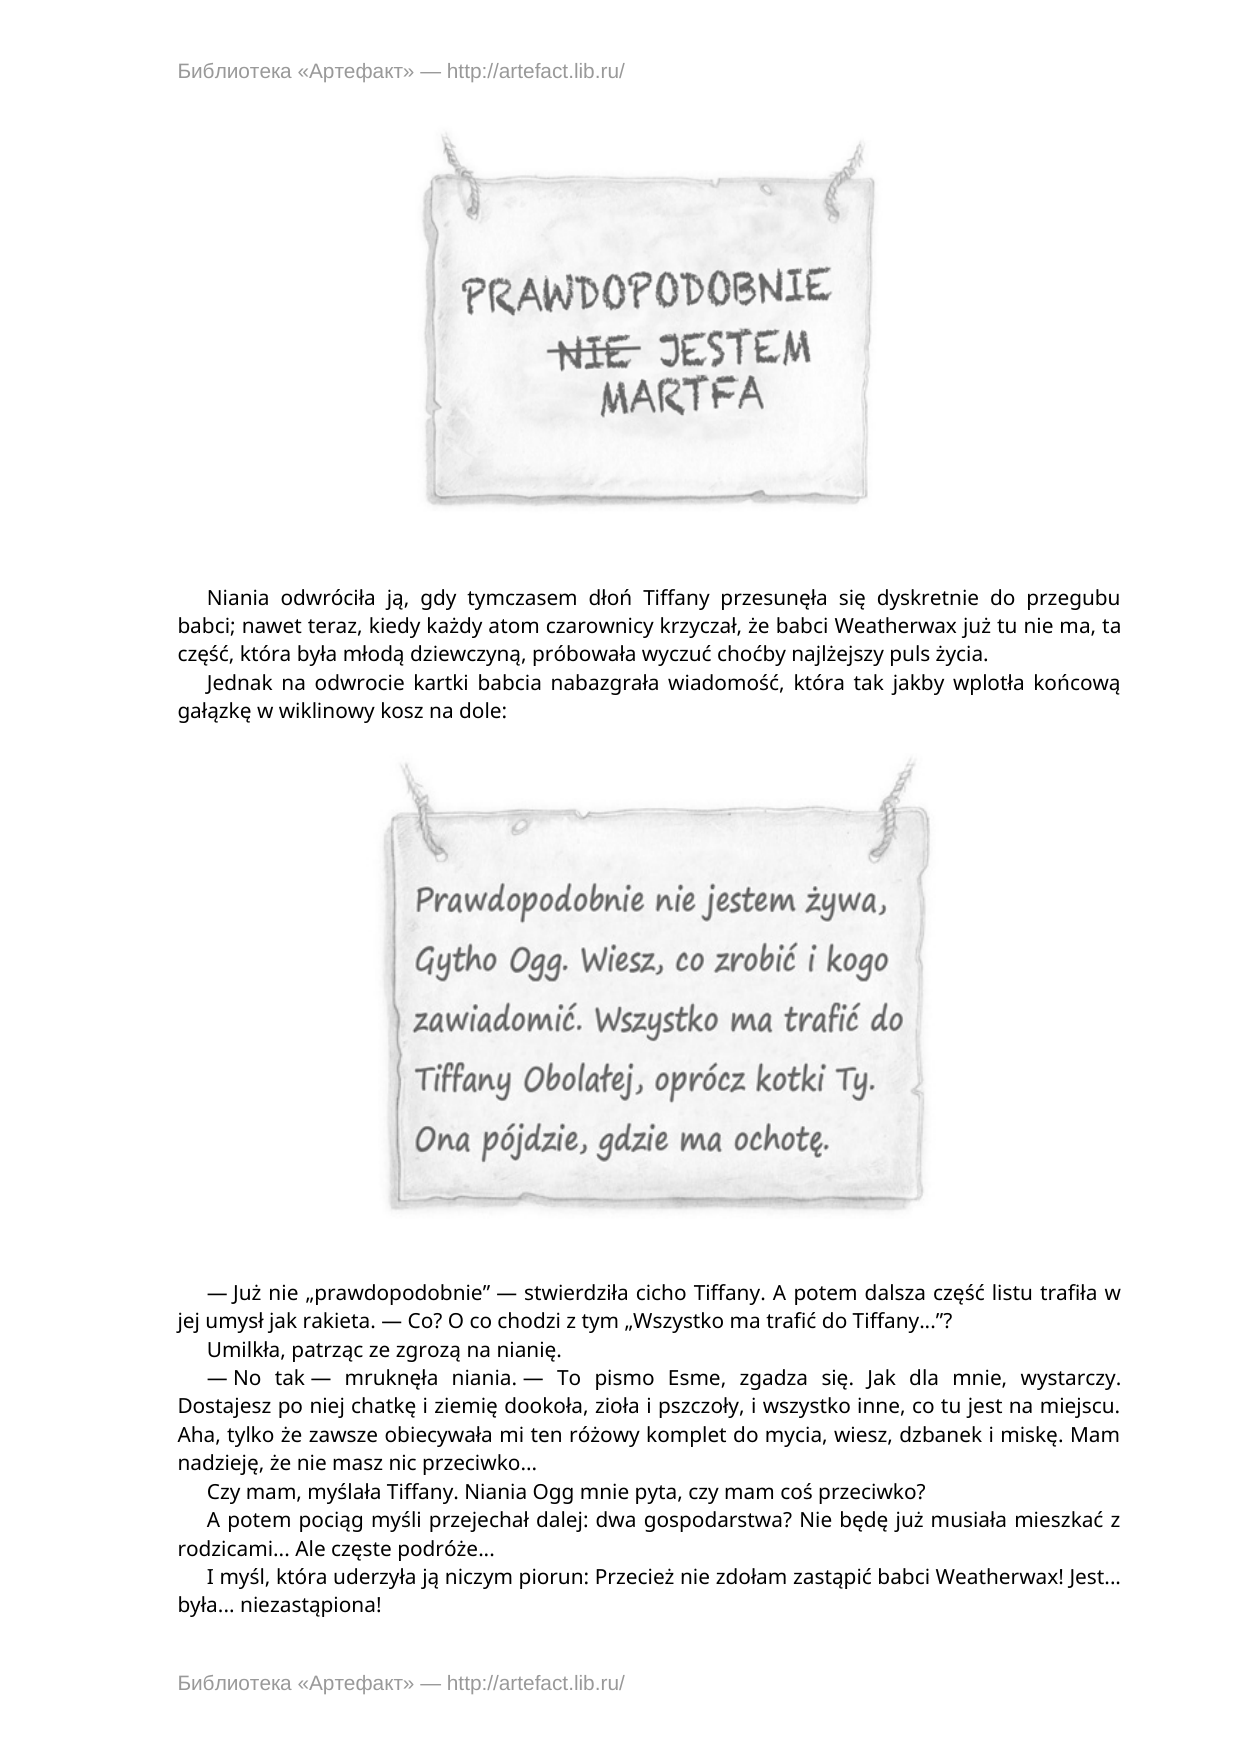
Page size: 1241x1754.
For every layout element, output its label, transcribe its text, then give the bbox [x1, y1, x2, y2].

text Niania odwróciła ją, gdy tymczasem dłoń Tiffany przesunęła się dyskretnie do przegubu babci; nawet teraz, kiedy każdy atom czarownicy krzyczał, że babci Weatherwax już tu nie ma, ta część, która była młodą dziewczyną, próbowała wyczuć choćby najlżejszy puls życia. [177, 583, 1122, 668]
picture [333, 753, 967, 1250]
text Umilkła, patrząc ze zgrozą na nianię. [177, 1335, 1122, 1363]
text A potem pociąg myśli przejechał dalej: dwa gospodarstwa? Nie będę już musiała mieszkać z rodzicami... Ale częste podróże... [177, 1505, 1122, 1562]
picture [371, 118, 929, 555]
text — No tak — mruknęła niania. — To pismo Esme, zgadza się. Jak dla mnie, wystarczy. Dostajesz po niej chatkę i ziemię dookoła, zioła i pszczoły, i wszystko inne, co tu jest na miejscu. Aha, tylko że zawsze obiecywała mi ten różowy komplet do mycia, wiesz, dzbanek i miskę. Mam nadzieję, że nie masz nic przeciwko... [177, 1363, 1122, 1477]
text I myśl, która uderzyła ją niczym piorun: Przecież nie zdołam zastąpić babci Weatherwax! Jest... była... niezastąpiona! [177, 1562, 1122, 1619]
text Czy mam, myślała Tiffany. Niania Ogg mnie pyta, czy mam coś przeciwko? [177, 1477, 1122, 1505]
text — Już nie „prawdopodobnie” — stwierdziła cicho Tiffany. A potem dalsza część listu trafiła w jej umysł jak rakieta. — Co? O co chodzi z tym „Wszystko ma trafić do Tiffany...”? [177, 1278, 1122, 1335]
text Jednak na odwrocie kartki babcia nabazgrała wiadomość, która tak jakby wplotła końcową gałązkę w wiklinowy kosz na dole: [177, 668, 1122, 725]
